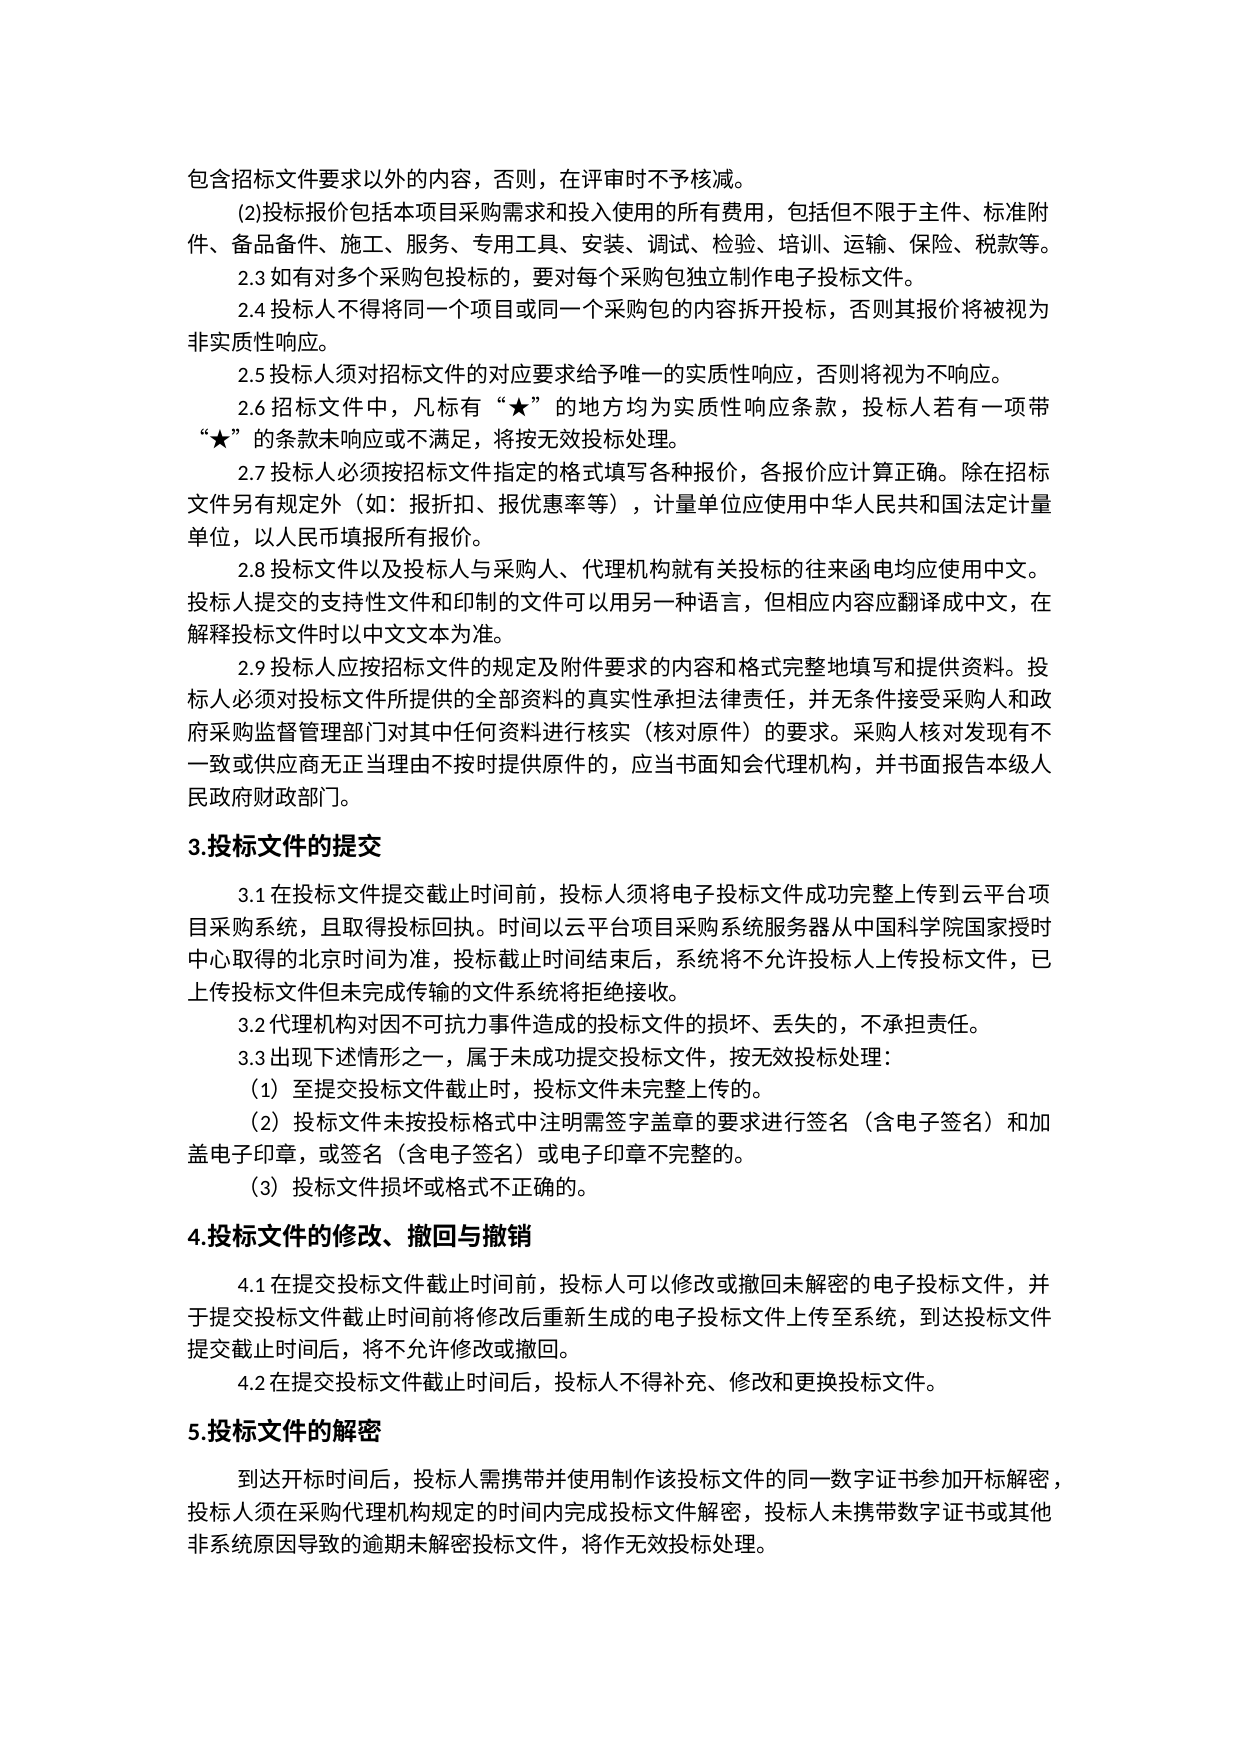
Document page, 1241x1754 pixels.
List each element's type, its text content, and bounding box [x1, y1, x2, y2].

text 4.1在提交投标文件截止时间前，投标人可以修改或撤回未解密的电子投标文件，并于提交投标文件截止时间前将修改后重新生成的电子投标文件上传至系统，到达投标文件提交截止时间后，将不允许修改或撤回。 [187, 1267, 1053, 1364]
text 到达开标时间后，投标人需携带并使用制作该投标文件的同一数字证书参加开标解密，投标人须在采购代理机构规定的时间内完成投标文件解密，投标人未携带数字证书或其他非系统原因导致的逾期未解密投标文件，将作无效投标处理。 [187, 1462, 1053, 1559]
text 3.2代理机构对因不可抗力事件造成的投标文件的损坏、丢失的，不承担责任。 [187, 1007, 1053, 1039]
text 3.1在投标文件提交截止时间前，投标人须将电子投标文件成功完整上传到云平台项目采购系统，且取得投标回执。时间以云平台项目采购系统服务器从中国科学院国家授时中心取得的北京时间为准，投标截止时间结束后，系统将不允许投标人上传投标文件，已上传投标文件但未完成传输的文件系统将拒绝接收。 [187, 877, 1053, 1007]
text 2.8投标文件以及投标人与采购人、代理机构就有关投标的往来函电均应使用中文。投标人提交的支持性文件和印制的文件可以用另一种语言，但相应内容应翻译成中文，在解释投标文件时以中文文本为准。 [187, 552, 1053, 649]
text 2.3 如有对多个采购包投标的，要对每个采购包独立制作电子投标文件。 [187, 259, 1053, 292]
text 5.投标文件的解密 [187, 1397, 1053, 1462]
text （3）投标文件损坏或格式不正确的。 [187, 1169, 1053, 1202]
text 2.6招标文件中，凡标有“★”的地方均为实质性响应条款，投标人若有一项带“★”的条款未响应或不满足，将按无效投标处理。 [187, 389, 1053, 454]
text 3.3出现下述情形之一，属于未成功提交投标文件，按无效投标处理： [187, 1039, 1053, 1072]
text 4.2在提交投标文件截止时间后，投标人不得补充、修改和更换投标文件。 [187, 1364, 1053, 1397]
text (2)投标报价包括本项目采购需求和投入使用的所有费用，包括但不限于主件、标准附件、备品备件、施工、服务、专用工具、安装、调试、检验、培训、运输、保险、税款等。 [187, 194, 1053, 259]
text 4.投标文件的修改、撤回与撤销 [187, 1202, 1053, 1267]
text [187, 162, 1053, 194]
text 3.投标文件的提交 [187, 812, 1053, 877]
text （2）投标文件未按投标格式中注明需签字盖章的要求进行签名（含电子签名）和加盖电子印章，或签名（含电子签名）或电子印章不完整的。 [187, 1104, 1053, 1169]
text 2.4投标人不得将同一个项目或同一个采购包的内容拆开投标，否则其报价将被视为非实质性响应。 [187, 292, 1053, 357]
text 2.7投标人必须按招标文件指定的格式填写各种报价，各报价应计算正确。除在招标文件另有规定外（如：报折扣、报优惠率等），计量单位应使用中华人民共和国法定计量单位，以人民币填报所有报价。 [187, 454, 1053, 552]
text 2.5投标人须对招标文件的对应要求给予唯一的实质性响应，否则将视为不响应。 [187, 357, 1053, 389]
text （1）至提交投标文件截止时，投标文件未完整上传的。 [187, 1072, 1053, 1104]
text 2.9投标人应按招标文件的规定及附件要求的内容和格式完整地填写和提供资料。投标人必须对投标文件所提供的全部资料的真实性承担法律责任，并无条件接受采购人和政府采购监督管理部门对其中任何资料进行核实（核对原件）的要求。采购人核对发现有不一致或供应商无正当理由不按时提供原件的，应当书面知会代理机构，并书面报告本级人民政府财政部门。 [187, 649, 1053, 812]
